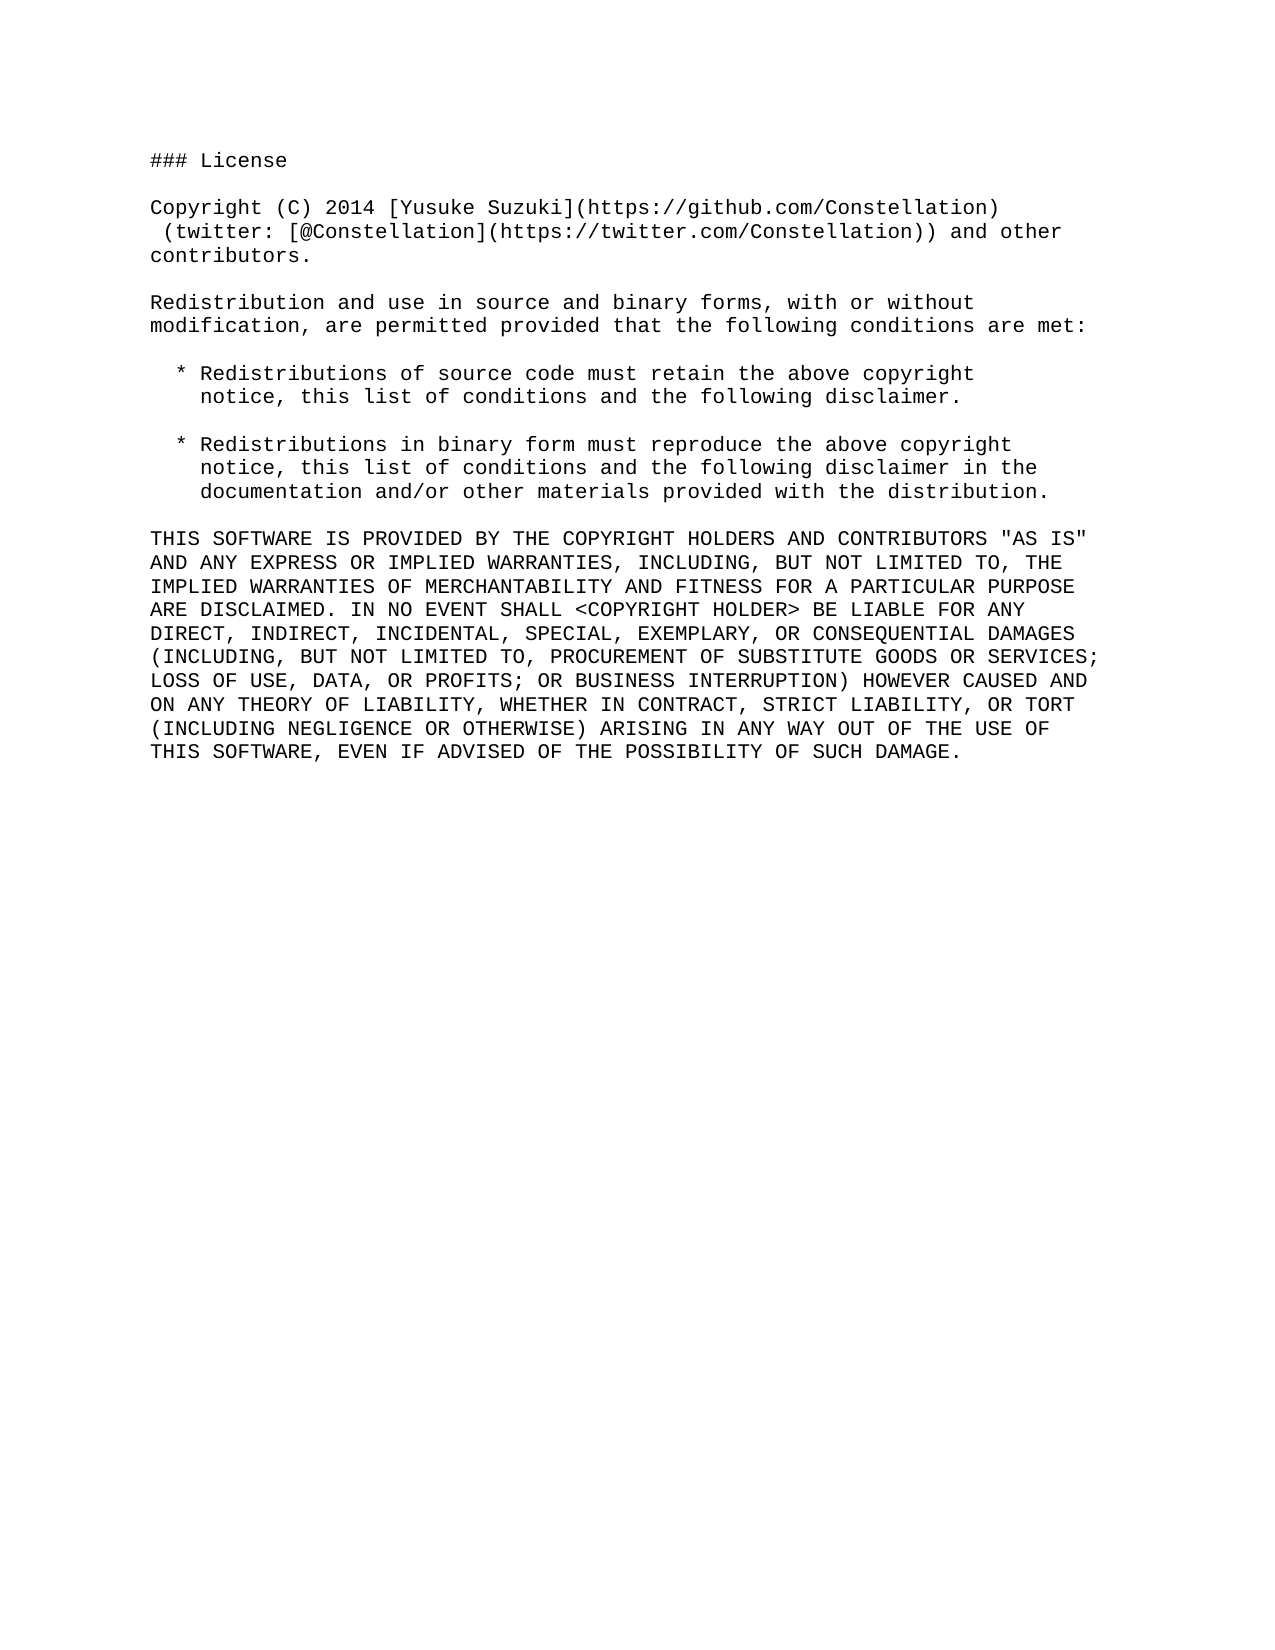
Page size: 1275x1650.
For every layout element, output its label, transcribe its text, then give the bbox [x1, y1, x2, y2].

text notice, this list of conditions and the following disclaimer in the [150, 457, 1125, 481]
text ARE DISCLAIMED. IN NO EVENT SHALL <COPYRIGHT HOLDER> BE LIABLE FOR ANY [150, 599, 1125, 623]
text * Redistributions in binary form must reproduce the above copyright [150, 434, 1125, 457]
text Copyright (C) 2014 [Yusuke Suzuki](https://github.com/Constellation) [150, 197, 1125, 221]
text modification, are permitted provided that the following conditions are met: [150, 316, 1125, 339]
text DIRECT, INDIRECT, INCIDENTAL, SPECIAL, EXEMPLARY, OR CONSEQUENTIAL DAMAGES [150, 623, 1125, 647]
text (twitter: [@Constellation](https://twitter.com/Constellation)) and other contributors. [150, 221, 1125, 268]
text documentation and/or other materials provided with the distribution. [150, 481, 1125, 505]
text LOSS OF USE, DATA, OR PROFITS; OR BUSINESS INTERRUPTION) HOWEVER CAUSED AND [150, 670, 1125, 694]
text (INCLUDING, BUT NOT LIMITED TO, PROCUREMENT OF SUBSTITUTE GOODS OR SERVICES; [150, 647, 1125, 670]
text AND ANY EXPRESS OR IMPLIED WARRANTIES, INCLUDING, BUT NOT LIMITED TO, THE [150, 552, 1125, 576]
text ### License [150, 150, 1125, 174]
text THIS SOFTWARE, EVEN IF ADVISED OF THE POSSIBILITY OF SUCH DAMAGE. [150, 741, 1125, 765]
text Redistribution and use in source and binary forms, with or without [150, 292, 1125, 316]
text IMPLIED WARRANTIES OF MERCHANTABILITY AND FITNESS FOR A PARTICULAR PURPOSE [150, 576, 1125, 599]
text ON ANY THEORY OF LIABILITY, WHETHER IN CONTRACT, STRICT LIABILITY, OR TORT [150, 694, 1125, 717]
text * Redistributions of source code must retain the above copyright [150, 363, 1125, 386]
text (INCLUDING NEGLIGENCE OR OTHERWISE) ARISING IN ANY WAY OUT OF THE USE OF [150, 717, 1125, 741]
text notice, this list of conditions and the following disclaimer. [150, 386, 1125, 410]
text THIS SOFTWARE IS PROVIDED BY THE COPYRIGHT HOLDERS AND CONTRIBUTORS "AS IS" [150, 528, 1125, 552]
